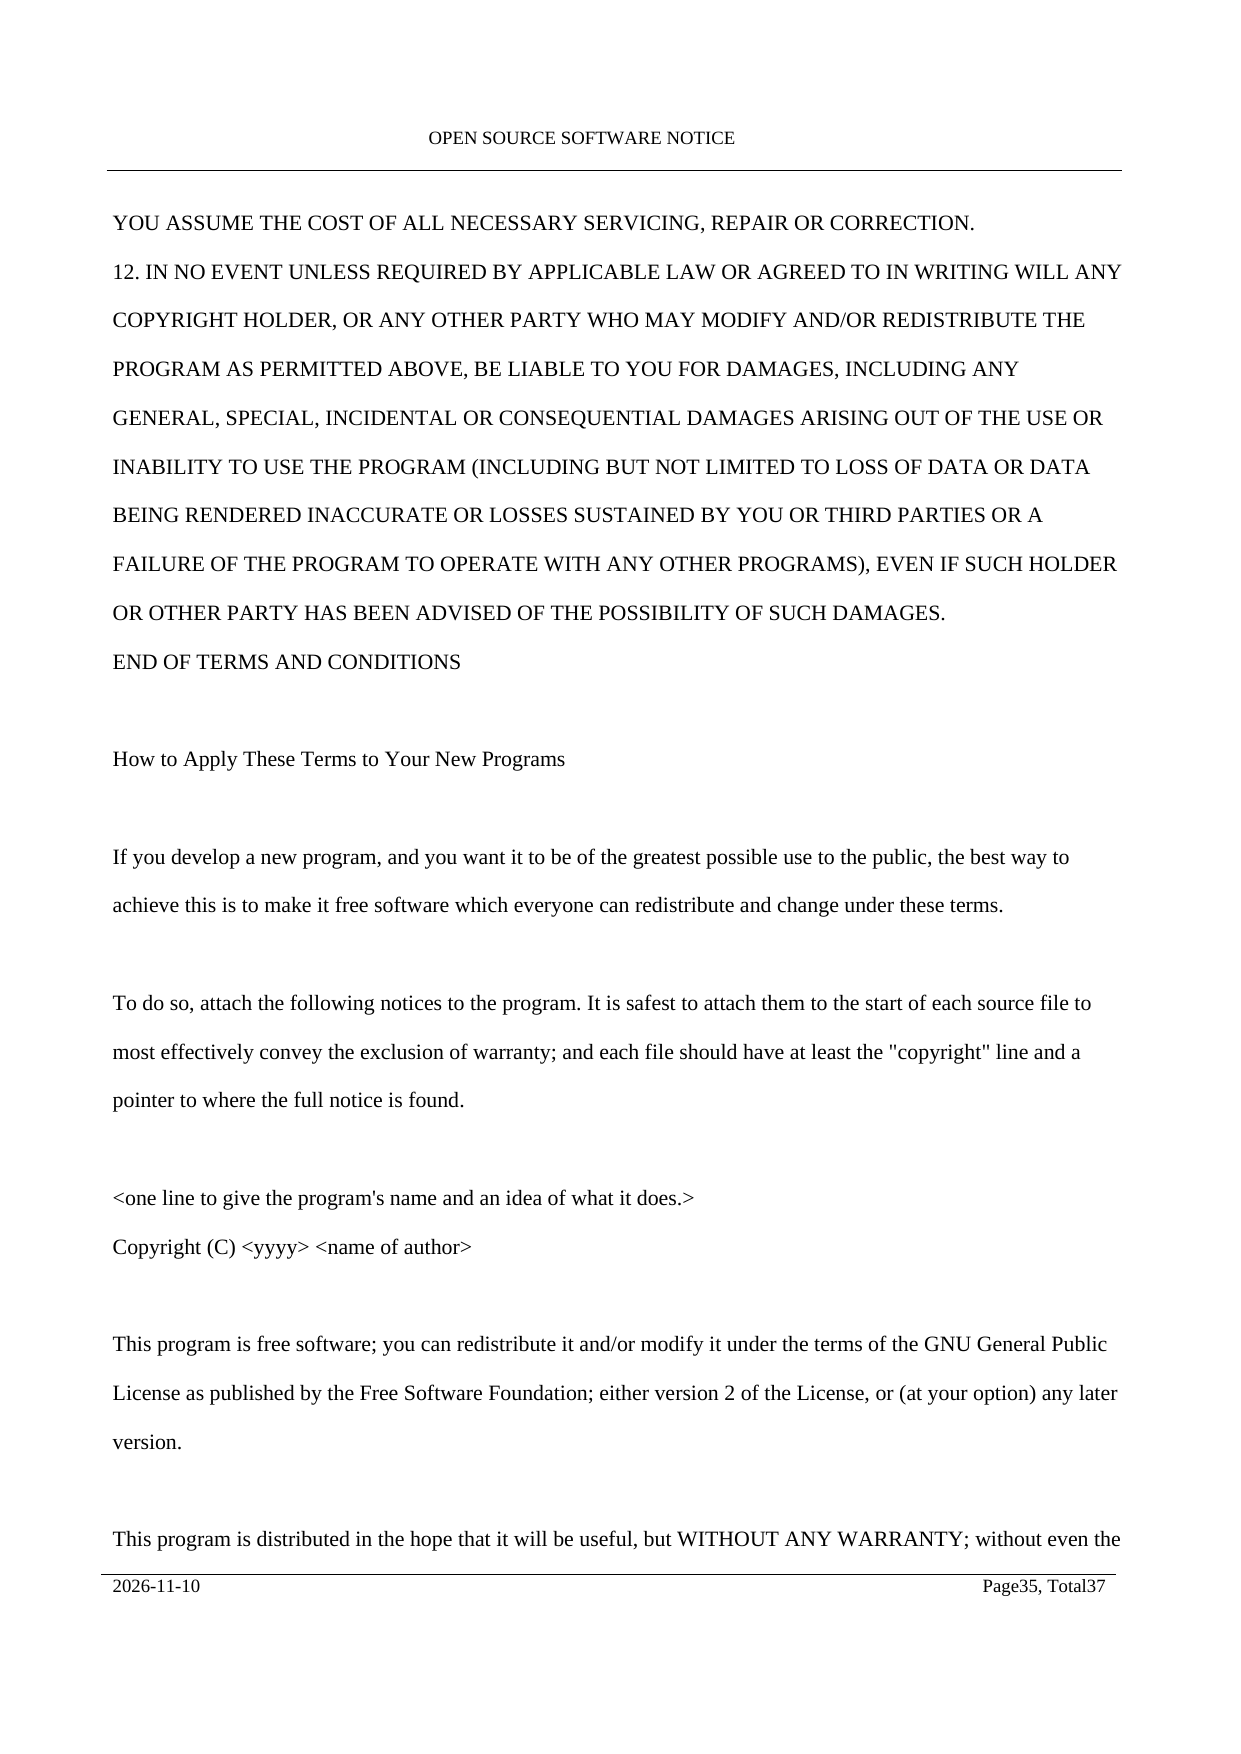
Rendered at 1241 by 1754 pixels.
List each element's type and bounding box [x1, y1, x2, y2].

text [112, 206, 1128, 1555]
